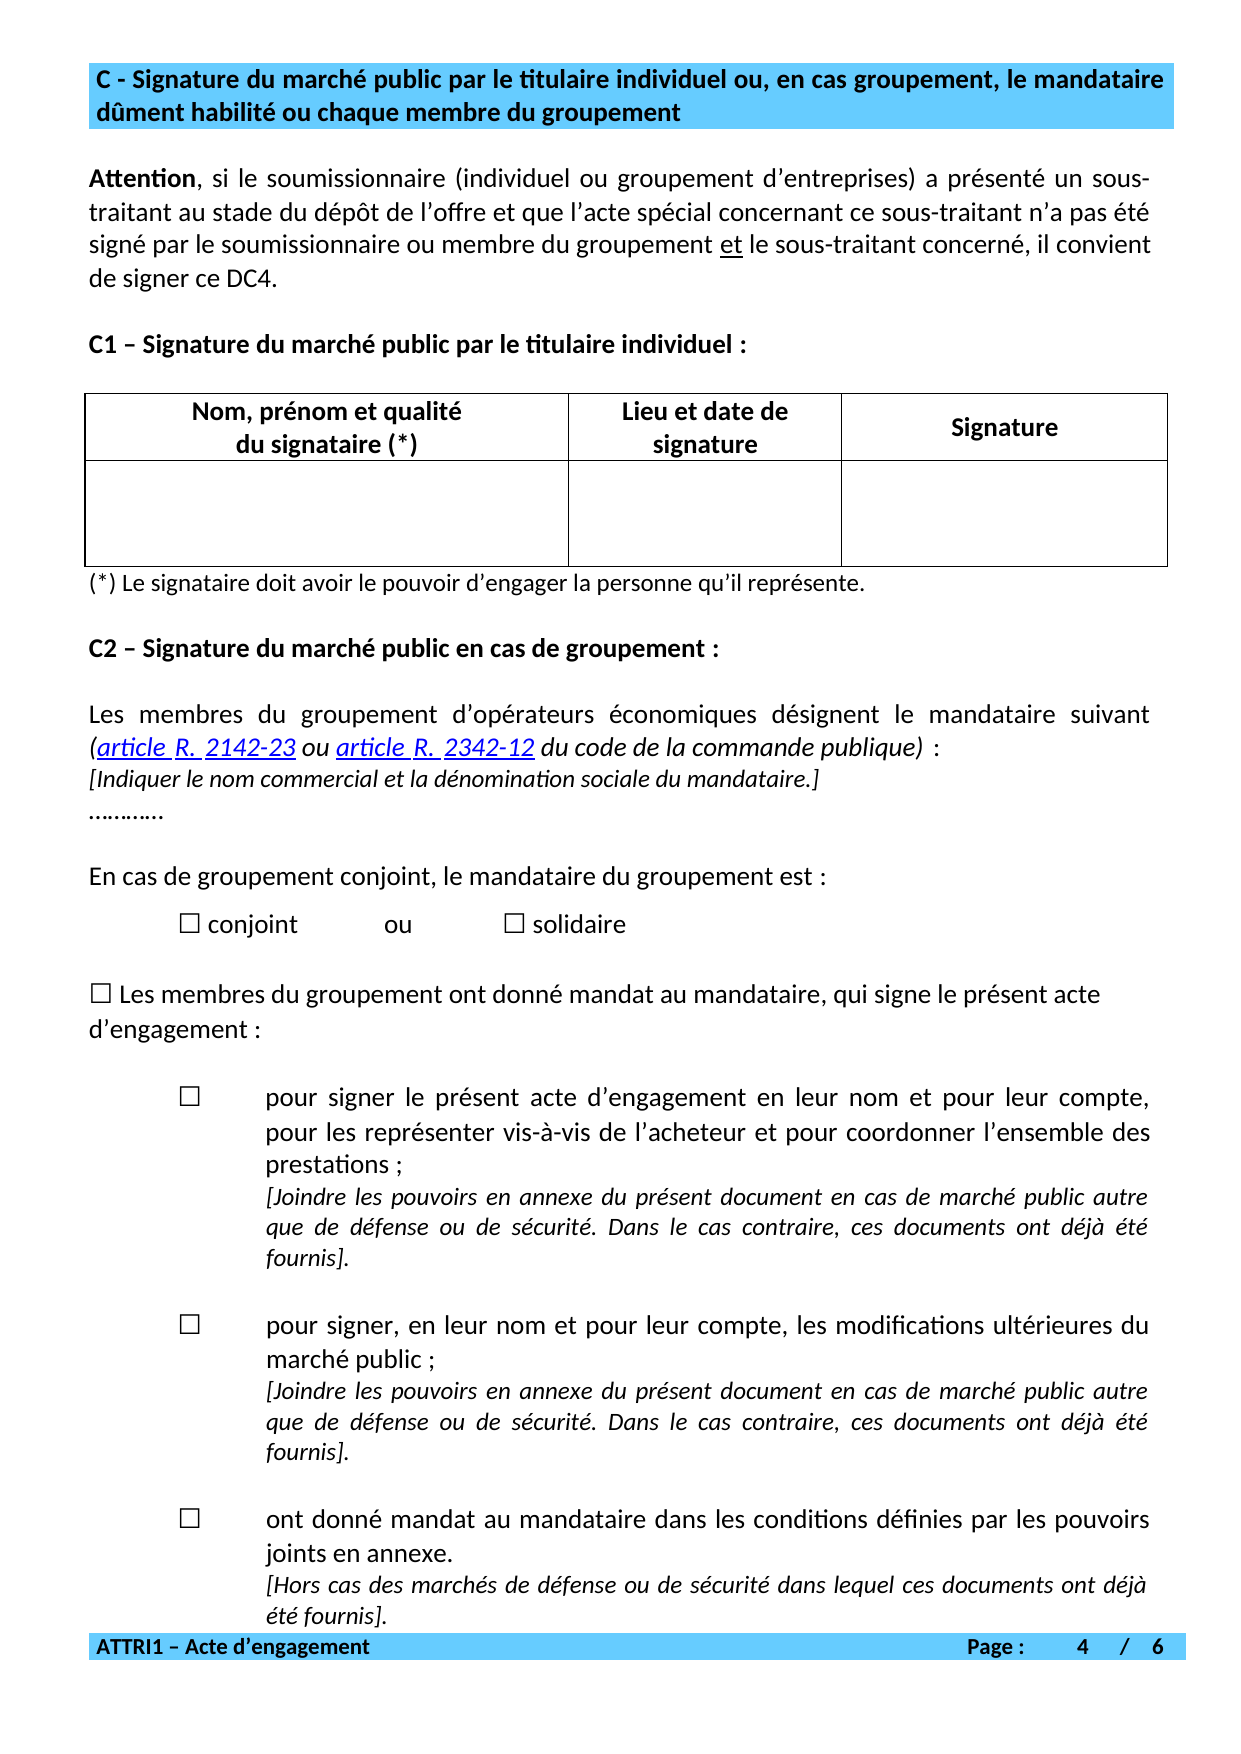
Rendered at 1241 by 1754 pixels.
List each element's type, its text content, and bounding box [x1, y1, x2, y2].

text C2 – Signature du marché public en cas de groupement : [89, 631, 1152, 664]
table_header C - Signature du marché public par le titulaire individuel ou, en cas groupement, le mandataire dûment habilité ou chaque membre du groupement [89, 63, 1174, 129]
text Attention, si le soumissionnaire (individuel ou groupement d’entreprises) a présenté un sous-traitant au stade du dépôt de l’offre et que l’acte spécial concernant ce sous-traitant n’a pas été signé par le soumissionnaire ou membre du groupement et le sous-traitant concerné, il convient de signer ce DC4. [89, 162, 1152, 294]
text Les membres du groupement d’opérateurs économiques désignent le mandataire suivant (article R. 2142-23 ou article R. 2342-12 du code de la commande publique) : [89, 697, 1152, 763]
table_header Lieu et date de signature [569, 394, 841, 460]
text ont donné mandat au mandataire dans les conditions définies par les pouvoirs joints en annexe. [118, 1500, 1152, 1570]
text (*) Le signataire doit avoir le pouvoir d’engager la personne qu’il représente. [89, 567, 1152, 598]
table_cell [569, 461, 841, 566]
table_cell [842, 461, 1167, 566]
text [Joindre les pouvoirs en annexe du présent document en cas de marché public autre que de défense ou de sécurité. Dans le cas contraire, ces documents ont déjà été fournis]. [266, 1375, 1152, 1467]
text [Joindre les pouvoirs en annexe du présent document en cas de marché public autre que de défense ou de sécurité. Dans le cas contraire, ces documents ont déjà été fournis]. [266, 1181, 1152, 1272]
text conjoint ou solidaire [89, 905, 1152, 942]
table_header Nom, prénom et qualité du signataire (*) [86, 394, 568, 460]
text Les membres du groupement ont donné mandat au mandataire, qui signe le présent acte d’engagement : [89, 975, 1152, 1045]
text pour signer, en leur nom et pour leur compte, les modifications ultérieures du marché public ; [177, 1305, 1152, 1375]
text pour signer le présent acte d’engagement en leur nom et pour leur compte, pour les représenter vis-à-vis de l’acheteur et pour coordonner l’ensemble des prestations ; [89, 1078, 1152, 1181]
text [Indiquer le nom commercial et la dénomination sociale du mandataire.] [89, 763, 1152, 793]
text [Hors cas des marchés de défense ou de sécurité dans lequel ces documents ont déjà été fournis]. [266, 1570, 1152, 1631]
text En cas de groupement conjoint, le mandataire du groupement est : [89, 859, 1152, 892]
table_header Signature [842, 394, 1167, 460]
table_cell [86, 461, 568, 566]
text C1 – Signature du marché public par le titulaire individuel : [89, 327, 1152, 360]
